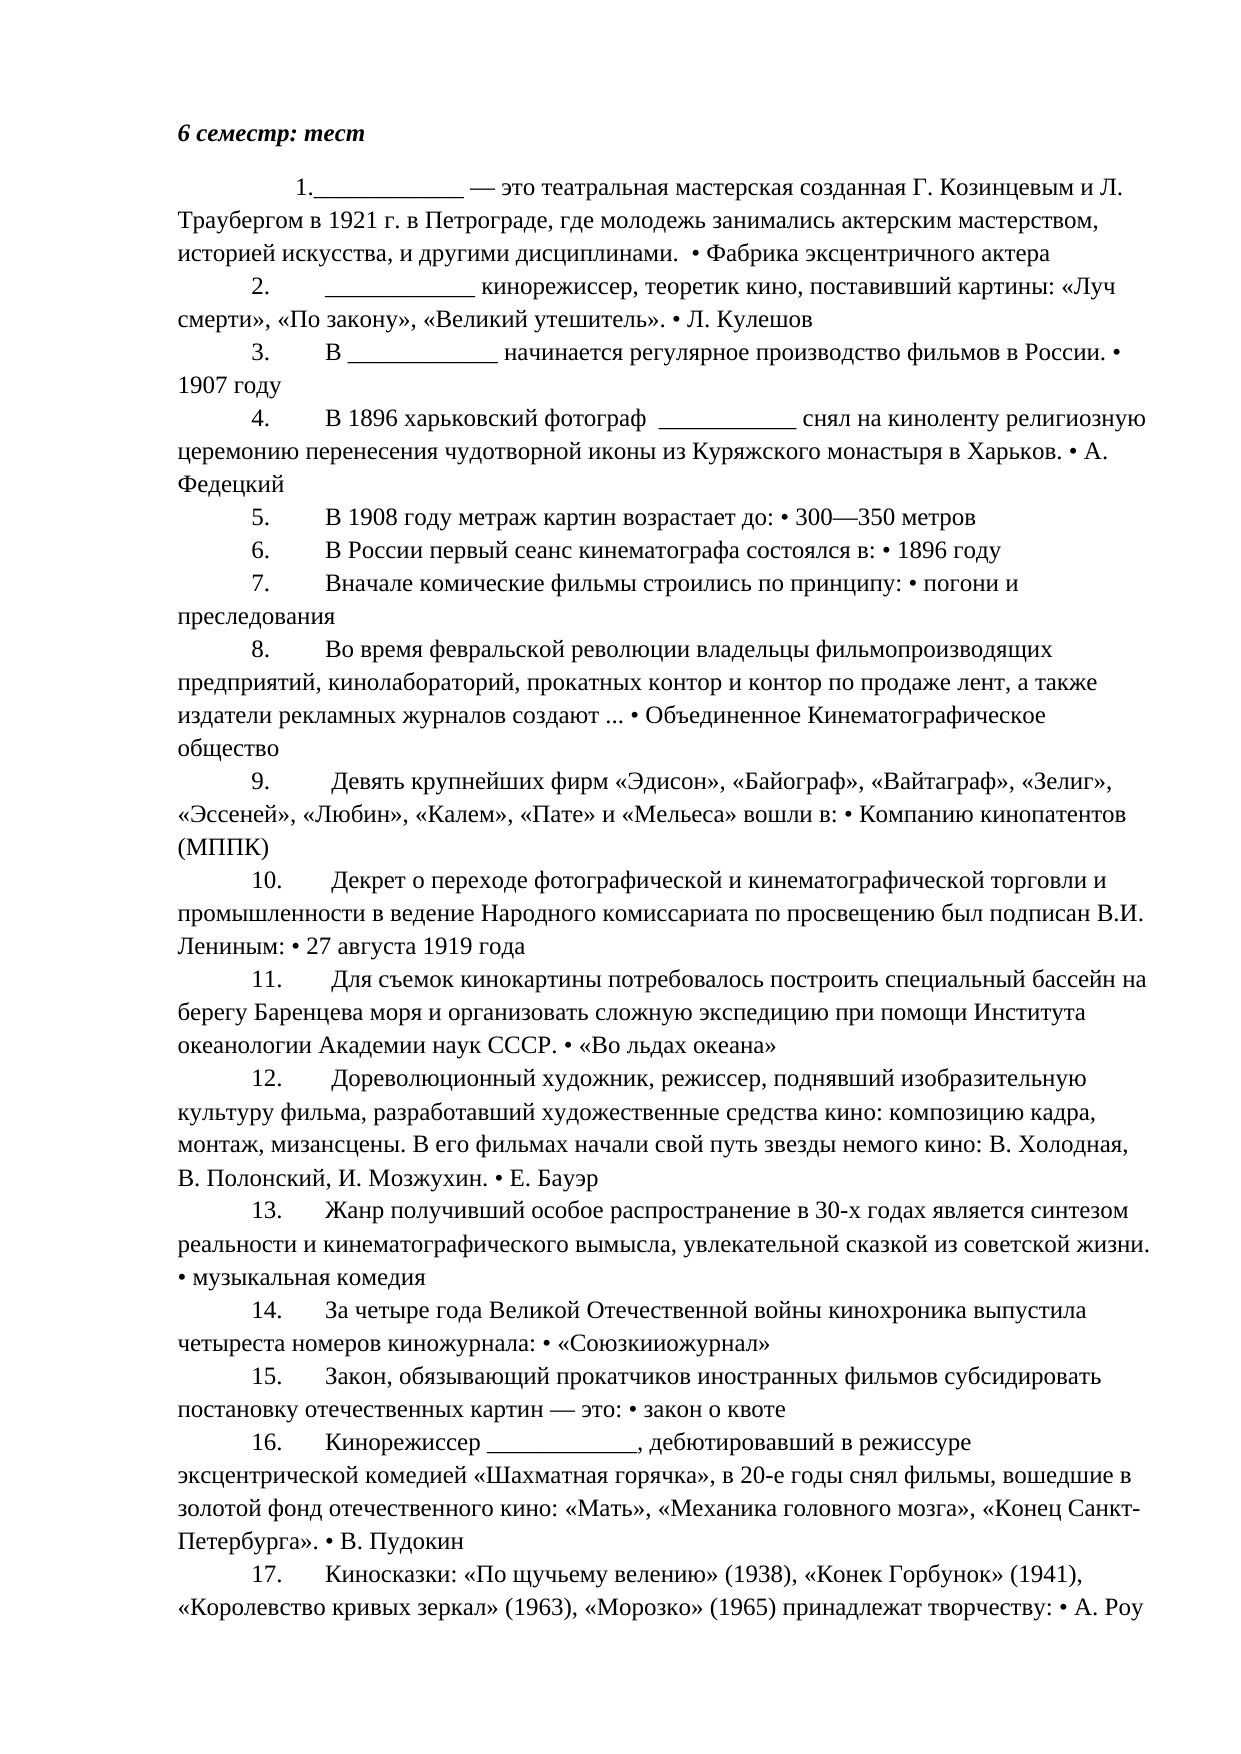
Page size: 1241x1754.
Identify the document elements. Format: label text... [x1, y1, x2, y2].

list В 1896 харьковский фотограф ___________ снял на киноленту религиозную церемонию перенесения чудотворной иконы из Куряжского монастыря в Харьков. • А. Федецкий [177, 403, 1152, 498]
list В ____________ начинается регулярное производство фильмов в России. • 1907 году [177, 337, 1152, 399]
list ____________ кинорежиссер, теоретик кино, поставивший картины: «Луч смерти», «По закону», «Великий утешитель». • Л. Кулешов [177, 271, 1152, 333]
list Дореволюционный художник, режиссер, поднявший изобразительную культуру фильма, разработавший художественные средства кино: композицию кадра, монтаж, мизансцены. В его фильмах начали свой путь звезды немого кино: В. Холодная, В. Полонский, И. Мозжухин. • Е. Бауэр [177, 1063, 1152, 1191]
list В 1908 году метраж картин возрастает до: • 300—350 метров [177, 502, 1152, 531]
list Кинорежиссер ____________, дебютировавший в режиссуре эксцентрической комедией «Шахматная горячка», в 20-е годы снял фильмы, вошедшие в золотой фонд отечественного кино: «Мать», «Механика головного мозга», «Конец Санкт-Петербурга». • В. Пудокин [177, 1427, 1152, 1554]
list В России первый сеанс кинематографа состоялся в: • 1896 году [177, 535, 1152, 564]
text 6 семестр: тест [177, 118, 1152, 147]
list Киносказки: «По щучьему велению» (1938), «Конек Горбунок» (1941), «Королевство кривых зеркал» (1963), «Морозко» (1965) принадлежат творчеству: • А. Роу [177, 1559, 1152, 1621]
list Для съемок кинокартины потребовалось построить специальный бассейн на берегу Баренцева моря и организовать сложную экспедицию при помощи Института океанологии Академии наук СССР. • «Во льдах океана» [177, 964, 1152, 1059]
list Декрет о переходе фотографической и кинематографической торговли и промышленности в ведение Народного комиссариата по просвещению был подписан В.И. Лениным: • 27 августа 1919 года [177, 865, 1152, 960]
list Вначале комические фильмы строились по принципу: • погони и преследования [177, 568, 1152, 630]
text 1.____________ — это театральная мастерская созданная Г. Козинцевым и Л. Траубергом в 1921 г. в Петрограде, где молодежь занимались актерским мастерством, историей искусства, и другими дисциплинами. • Фабрика эксцентричного актера [177, 172, 1152, 267]
list Жанр получивший особое распространение в 30-х годах является синтезом реальности и кинематографического вымысла, увлекательной сказкой из советской жизни. • музыкальная комедия [177, 1196, 1152, 1290]
list Девять крупнейших фирм «Эдисон», «Байограф», «Вайтаграф», «Зелиг», «Эссеней», «Любин», «Калем», «Пате» и «Мельеса» вошли в: • Компанию кинопатентов (МППК) [177, 766, 1152, 861]
list За четыре года Великой Отечественной войны кинохроника выпустила четыреста номеров киножурнала: • «Союзкииожурнал» [177, 1295, 1152, 1356]
list Закон, обязывающий прокатчиков иностранных фильмов субсидировать постановку отечественных картин — это: • закон о квоте [177, 1361, 1152, 1422]
list Во время февральской революции владельцы фильмопроизводящих предприятий, кинолабораторий, прокатных контор и контор по продаже лент, а также издатели рекламных журналов создают ... • Объединенное Кинематографическое общество [177, 634, 1152, 762]
